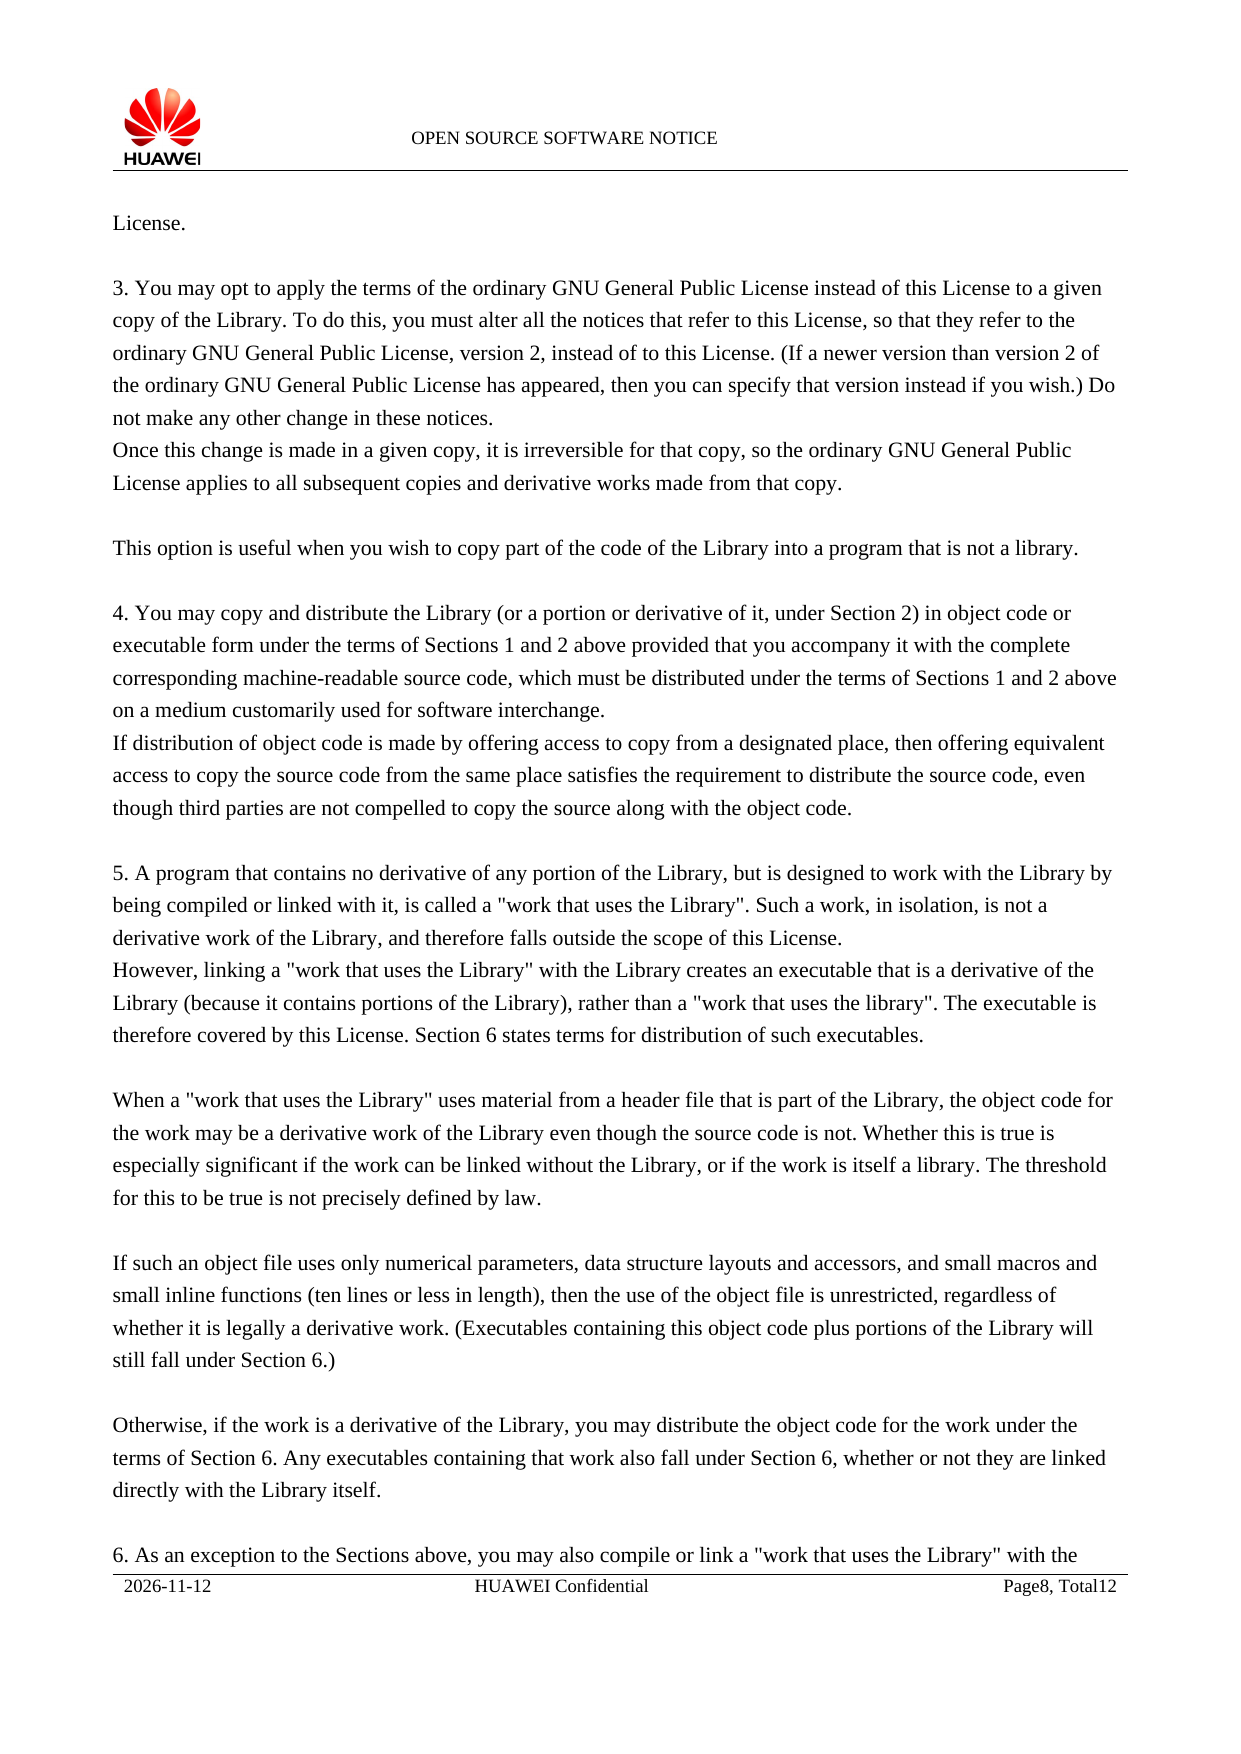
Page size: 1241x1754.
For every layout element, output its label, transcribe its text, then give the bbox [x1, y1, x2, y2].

picture [124, 88, 201, 165]
